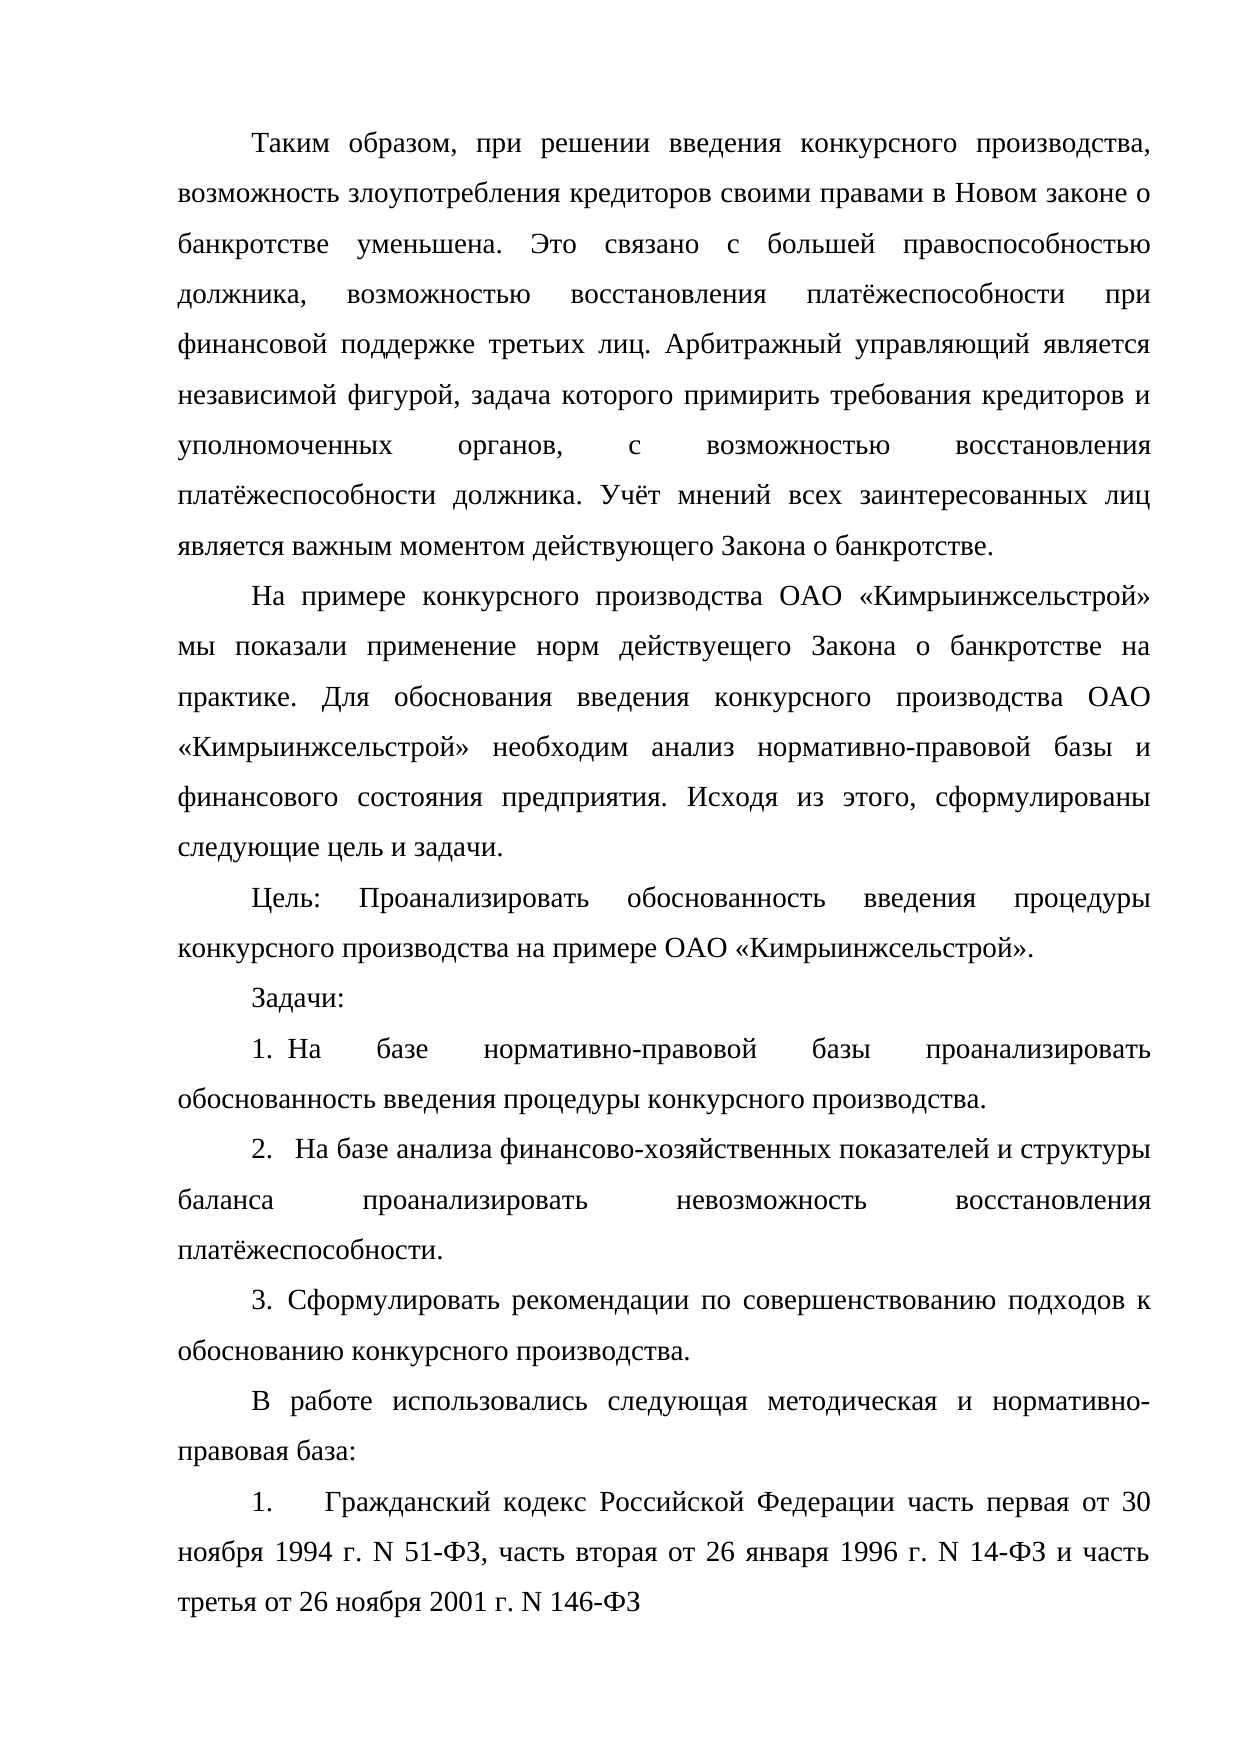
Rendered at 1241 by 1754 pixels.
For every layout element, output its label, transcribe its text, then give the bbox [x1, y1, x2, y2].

text Задачи: [177, 981, 1152, 1014]
text Таким образом, при решении введения конкурсного производства, возможность злоупотребления кредиторов своими правами в Новом законе о банкротстве уменьшена. Это связано с большей правоспособностью должника, возможностью восстановления платёжеспособности при финансовой поддержке третьих лиц. Арбитражный управляющий является независимой фигурой, задача которого примирить требования кредиторов и уполномоченных органов, с возможностью восстановления платёжеспособности должника. Учёт мнений всех заинтересованных лиц является важным моментом действующего Закона о банкротстве. [177, 125, 1152, 561]
list Гражданский кодекс Российской Федерации часть первая от 30 ноября 1994 г. N 51-ФЗ, часть вторая от 26 января 1996 г. N 14-ФЗ и часть третья от 26 ноября 2001 г. N 146-ФЗ [177, 1484, 1152, 1618]
list Сформулировать рекомендации по совершенствованию подходов к обоснованию конкурсного производства. [177, 1282, 1152, 1366]
list На базе анализа финансово-хозяйственных показателей и структуры баланса проанализировать невозможность восстановления платёжеспособности. [177, 1131, 1152, 1266]
text На примере конкурсного производства ОАО «Кимрыинжсельстрой» мы показали применение норм действуещего Закона о банкротстве на практике. Для обоснования введения конкурсного производства ОАО «Кимрыинжсельстрой» необходим анализ нормативно-правовой базы и финансового состояния предприятия. Исходя из этого, сформулированы следующие цель и задачи. [177, 578, 1152, 863]
text Цель: Проанализировать обоснованность введения процедуры конкурсного производства на примере ОАО «Кимрыинжсельстрой». [177, 880, 1152, 964]
list На базе нормативно-правовой базы проанализировать обоснованность введения процедуры конкурсного производства. [177, 1031, 1152, 1115]
text В работе использовались следующая методическая и нормативно-правовая база: [177, 1383, 1152, 1467]
